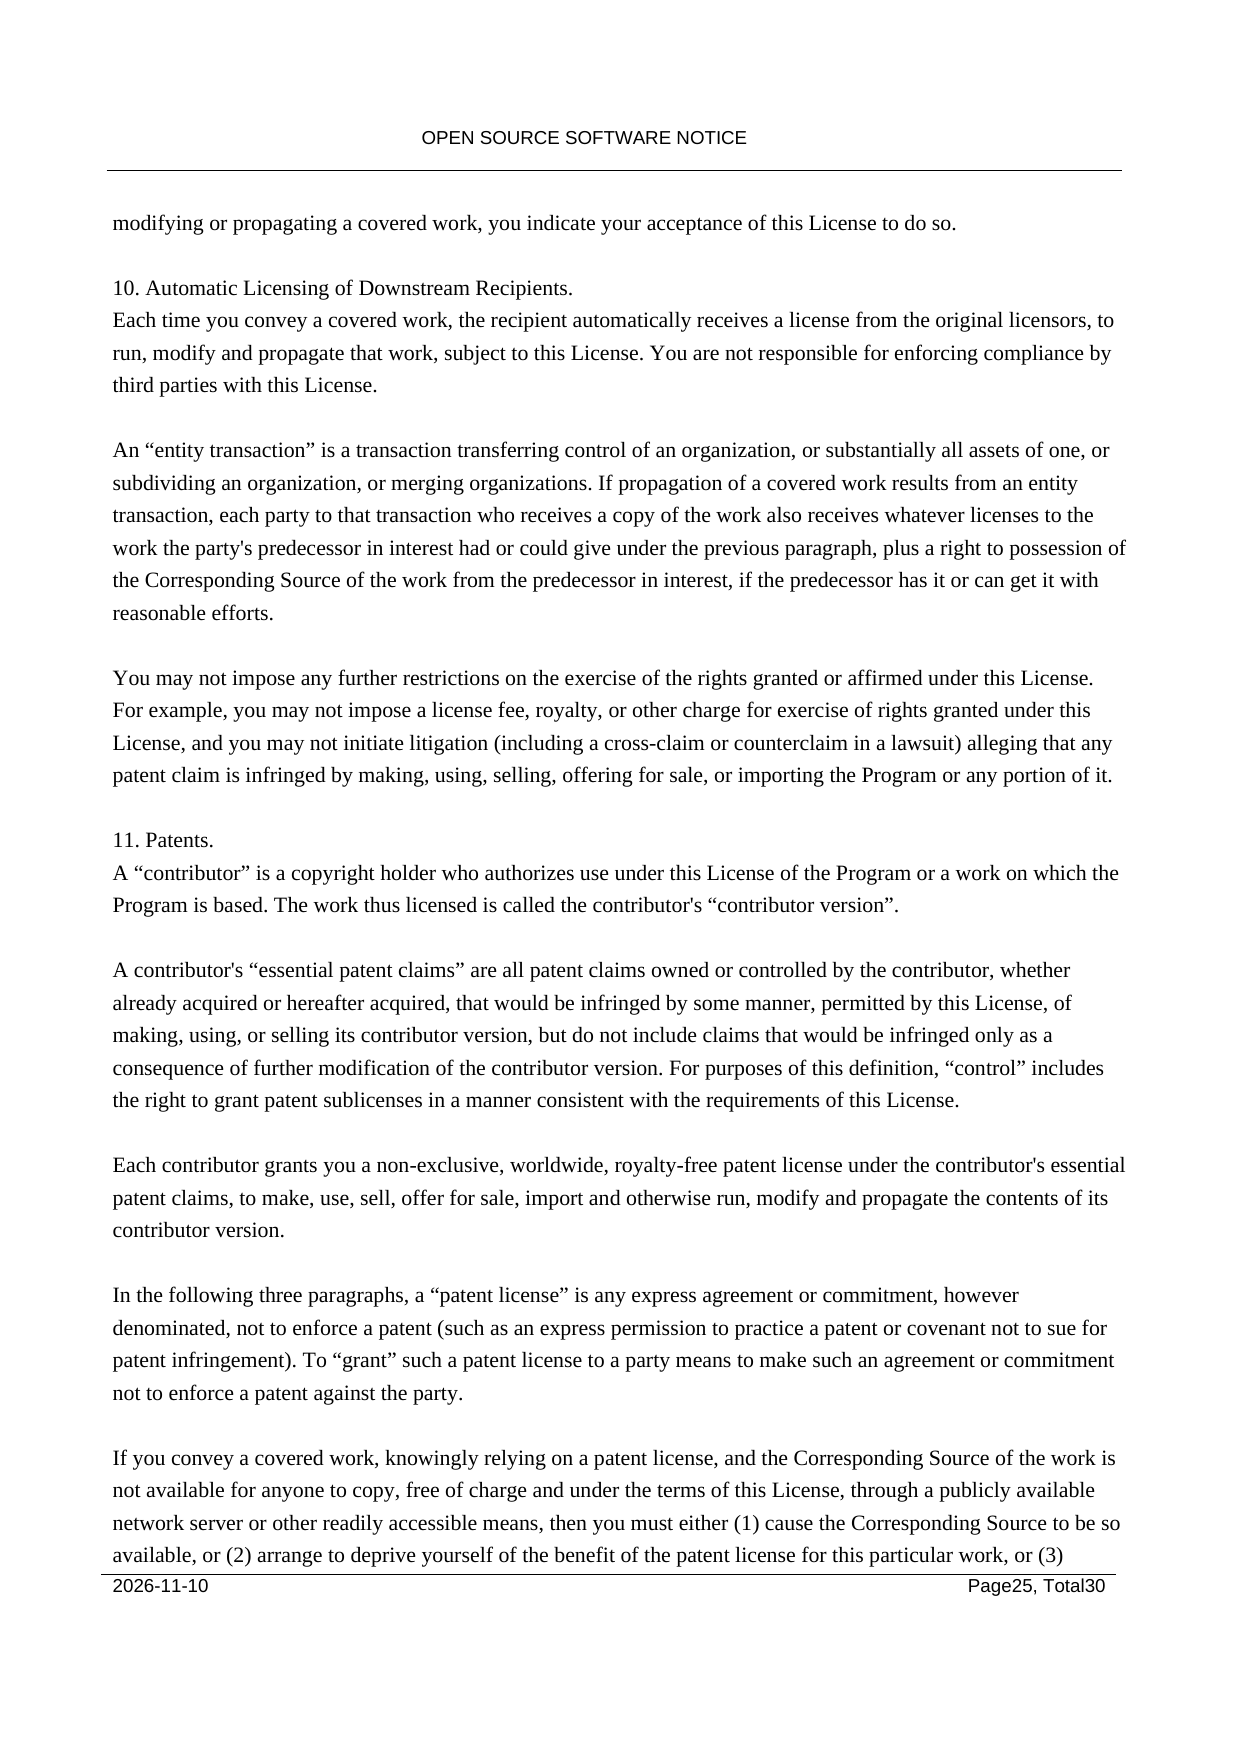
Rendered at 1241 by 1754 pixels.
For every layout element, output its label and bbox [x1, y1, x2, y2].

text [112, 206, 1128, 1571]
